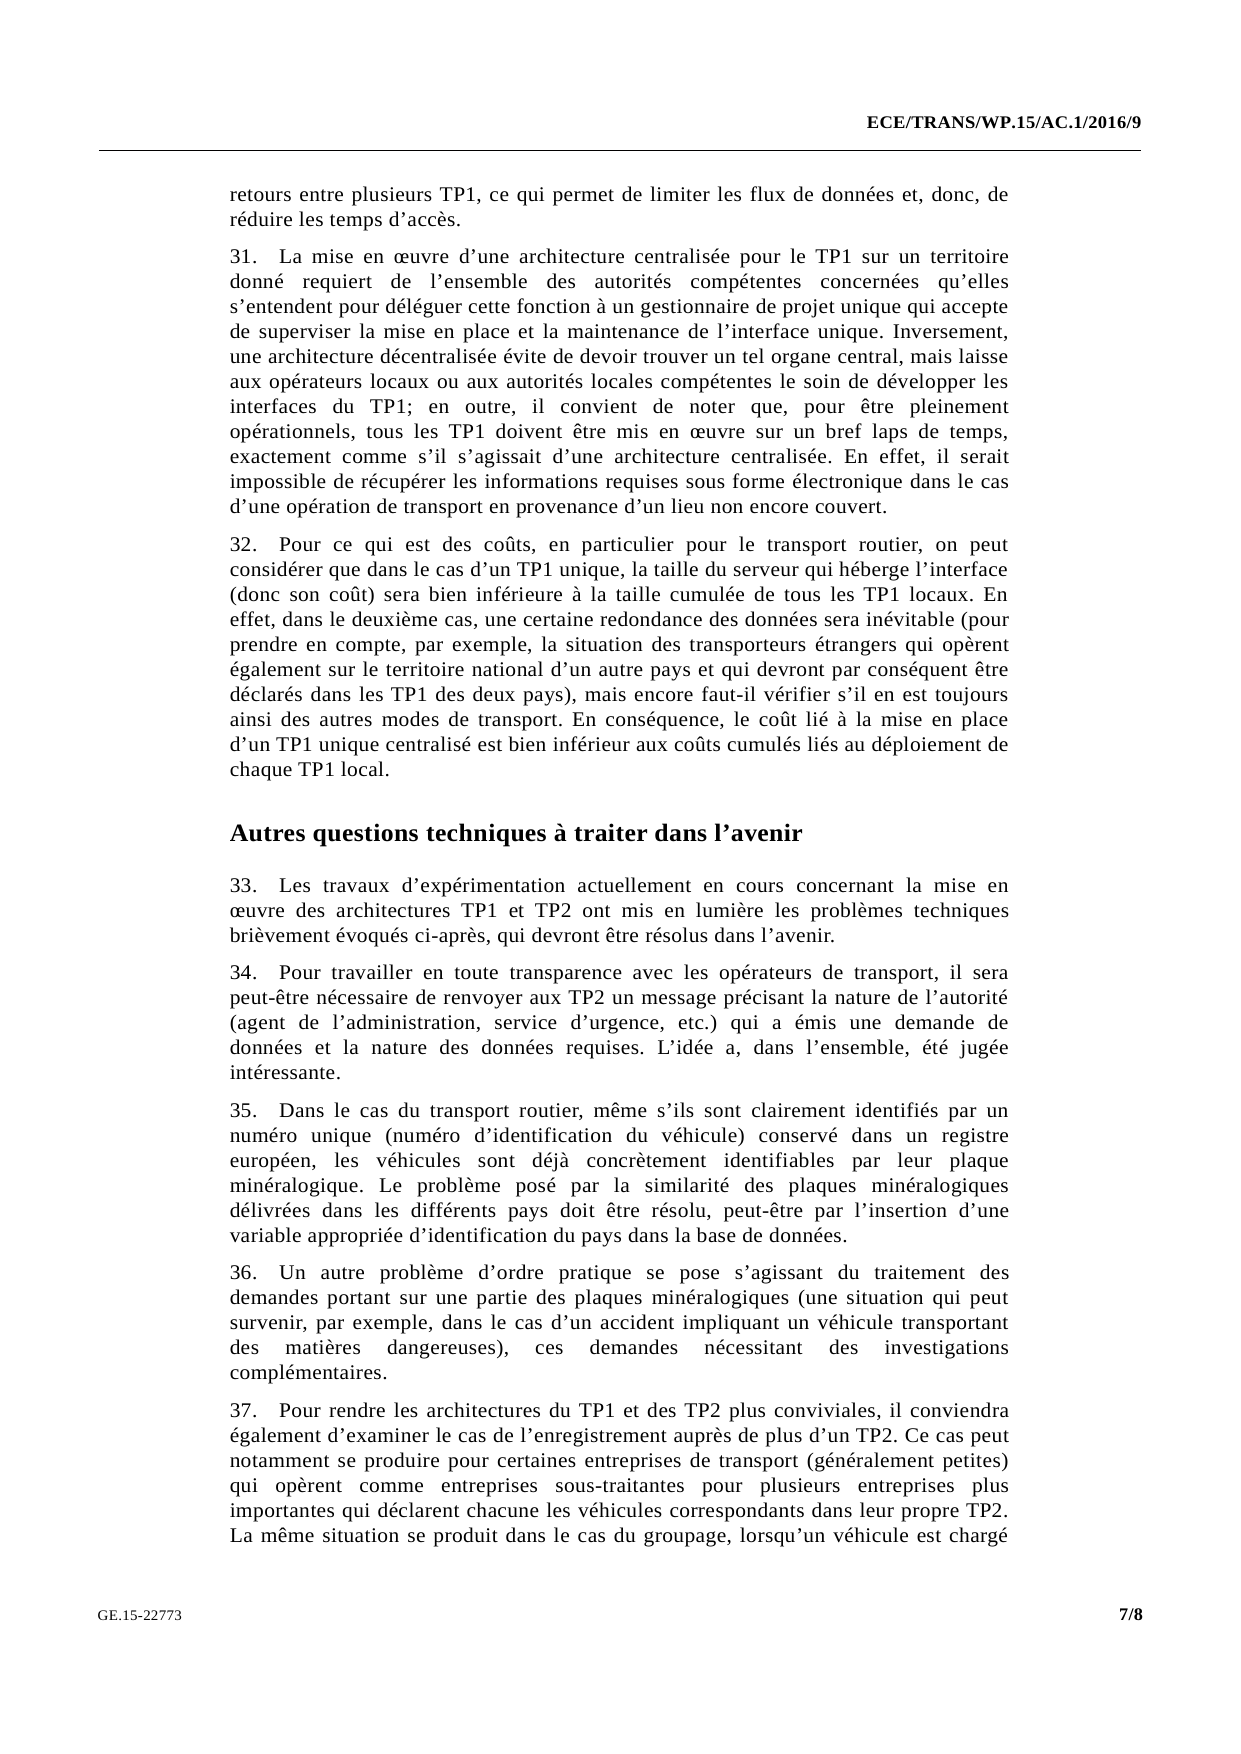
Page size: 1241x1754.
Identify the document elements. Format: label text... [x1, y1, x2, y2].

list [229, 181, 1011, 231]
text Autres questions techniques à traiter dans l’avenir [97, 819, 1011, 847]
list Un autre problème d’ordre pratique se pose s’agissant du traitement des demandes portant sur une partie des plaques minéralogiques (une situation qui peut survenir, par exemple, dans le cas d’un accident impliquant un véhicule transportant des matières dangereuses), ces demandes nécessitant des investigations complémentaires. [229, 1259, 1011, 1384]
list Pour travailler en toute transparence avec les opérateurs de transport, il sera peut-être nécessaire de renvoyer aux TP2 un message précisant la nature de l’autorité (agent de l’administration, service d’urgence, etc.) qui a émis une demande de données et la nature des données requises. L’idée a, dans l’ensemble, été jugée intéressante. [229, 959, 1011, 1084]
list Pour ce qui est des coûts, en particulier pour le transport routier, on peut considérer que dans le cas d’un TP1 unique, la taille du serveur qui héberge l’interface (donc son coût) sera bien inférieure à la taille cumulée de tous les TP1 locaux. En effet, dans le deuxième cas, une certaine redondance des données sera inévitable (pour prendre en compte, par exemple, la situation des transporteurs étrangers qui opèrent également sur le territoire national d’un autre pays et qui devront par conséquent être déclarés dans les TP1 des deux pays), mais encore faut-il vérifier s’il en est toujours ainsi des autres modes de transport. En conséquence, le coût lié à la mise en place d’un TP1 unique centralisé est bien inférieur aux coûts cumulés liés au déploiement de chaque TP1 local. [229, 531, 1011, 781]
list Dans le cas du transport routier, même s’ils sont clairement identifiés par un numéro unique (numéro d’identification du véhicule) conservé dans un registre européen, les véhicules sont déjà concrètement identifiables par leur plaque minéralogique. Le problème posé par la similarité des plaques minéralogiques délivrées dans les différents pays doit être résolu, peut-être par l’insertion d’une variable appropriée d’identification du pays dans la base de données. [229, 1097, 1011, 1247]
list La mise en œuvre d’une architecture centralisée pour le TP1 sur un territoire donné requiert de l’ensemble des autorités compétentes concernées qu’elles s’entendent pour déléguer cette fonction à un gestionnaire de projet unique qui accepte de superviser la mise en place et la maintenance de l’interface unique. Inversement, une architecture décentralisée évite de devoir trouver un tel organe central, mais laisse aux opérateurs locaux ou aux autorités locales compétentes le soin de développer les interfaces du TP1; en outre, il convient de noter que, pour être pleinement opérationnels, tous les TP1 doivent être mis en œuvre sur un bref laps de temps, exactement comme s’il s’agissait d’une architecture centralisée. En effet, il serait impossible de récupérer les informations requises sous forme électronique dans le cas d’une opération de transport en provenance d’un lieu non encore couvert. [229, 244, 1011, 519]
list Les travaux d’expérimentation actuellement en cours concernant la mise en œuvre des architectures TP1 et TP2 ont mis en lumière les problèmes techniques brièvement évoqués ci-après, qui devront être résolus dans l’avenir. [229, 872, 1011, 947]
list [229, 1397, 1011, 1547]
